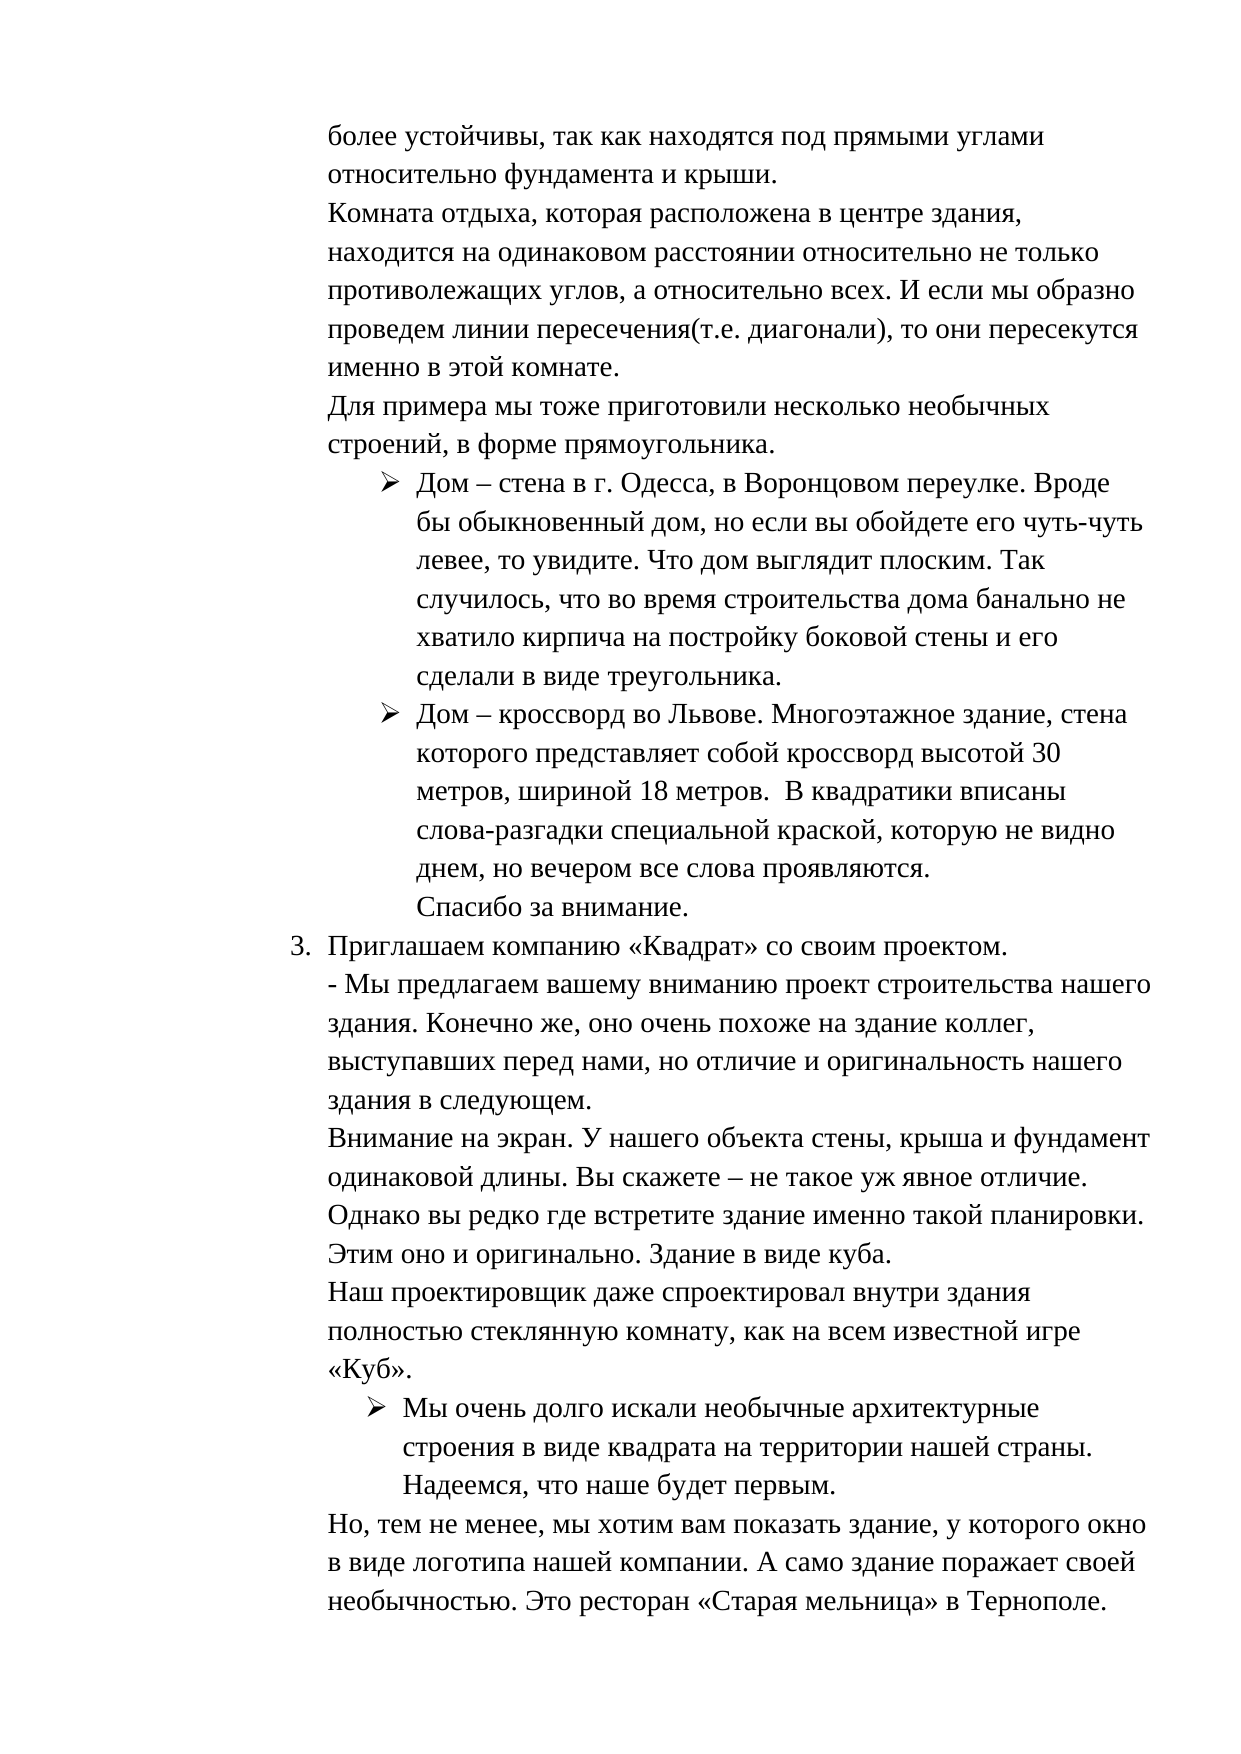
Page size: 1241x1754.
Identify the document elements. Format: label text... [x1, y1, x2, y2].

list Дом – стена в г. Одесса, в Воронцовом переулке. Вроде бы обыкновенный дом, но если вы обойдете его чуть-чуть левее, то увидите. Что дом выглядит плоским. Так случилось, что во время строительства дома банально не хватило кирпича на постройку боковой стены и его сделали в виде треугольника. [379, 465, 1152, 691]
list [327, 118, 1152, 190]
list Наш проектировщик даже спроектировал внутри здания полностью стеклянную комнату, как на всем известной игре «Куб». [327, 1274, 1152, 1385]
list Но, тем не менее, мы хотим вам показать здание, у которого окно в виде логотипа нашей компании. А само здание поражает своей необычностью. Это ресторан «Старая мельница» в Тернополе. [327, 1506, 1152, 1617]
list Приглашаем компанию «Квадрат» со своим проектом. [290, 928, 1152, 961]
list - Мы предлагаем вашему вниманию проект строительства нашего здания. Конечно же, оно очень похоже на здание коллег, выступавших перед нами, но отличие и оригинальность нашего здания в следующем. [327, 966, 1152, 1115]
list Для примера мы тоже приготовили несколько необычных строений, в форме прямоугольника. [327, 388, 1152, 460]
list Внимание на экран. У нашего объекта стены, крыша и фундамент одинаковой длины. Вы скажете – не такое уж явное отличие. Однако вы редко где встретите здание именно такой планировки. Этим оно и оригинально. Здание в виде куба. [327, 1120, 1152, 1269]
list Дом – кроссворд во Львове. Многоэтажное здание, стена которого представляет собой кроссворд высотой 30 метров, шириной 18 метров. В квадратики вписаны слова-разгадки специальной краской, которую не видно днем, но вечером все слова проявляются. [379, 696, 1152, 884]
list Мы очень долго искали необычные архитектурные строения в виде квадрата на территории нашей страны. Надеемся, что наше будет первым. [365, 1390, 1152, 1501]
list Комната отдыха, которая расположена в центре здания, находится на одинаковом расстоянии относительно не только противолежащих углов, а относительно всех. И если мы образно проведем линии пересечения(т.е. диагонали), то они пересекутся именно в этой комнате. [327, 195, 1152, 383]
list Спасибо за внимание. [416, 889, 1152, 923]
